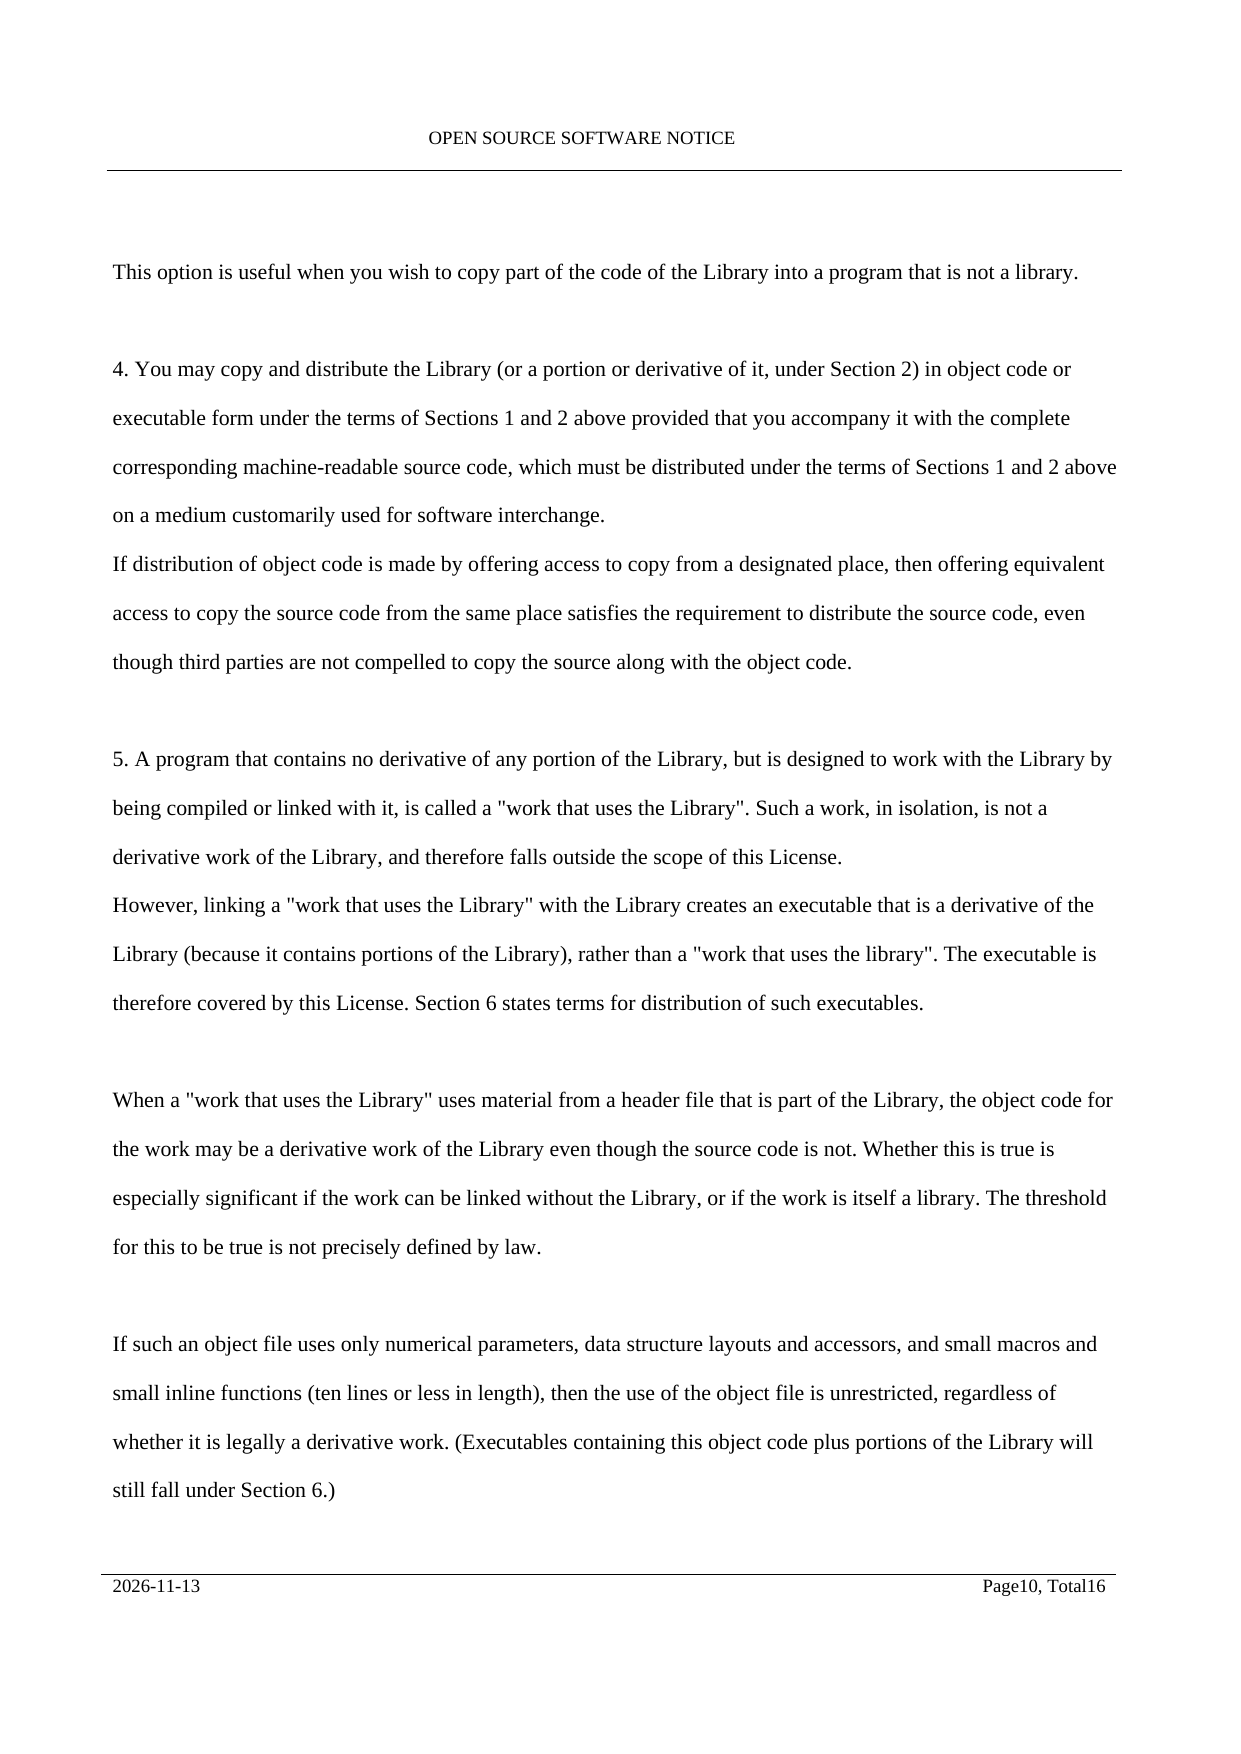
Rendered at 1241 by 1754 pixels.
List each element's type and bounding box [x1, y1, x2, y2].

text [112, 206, 1128, 1506]
